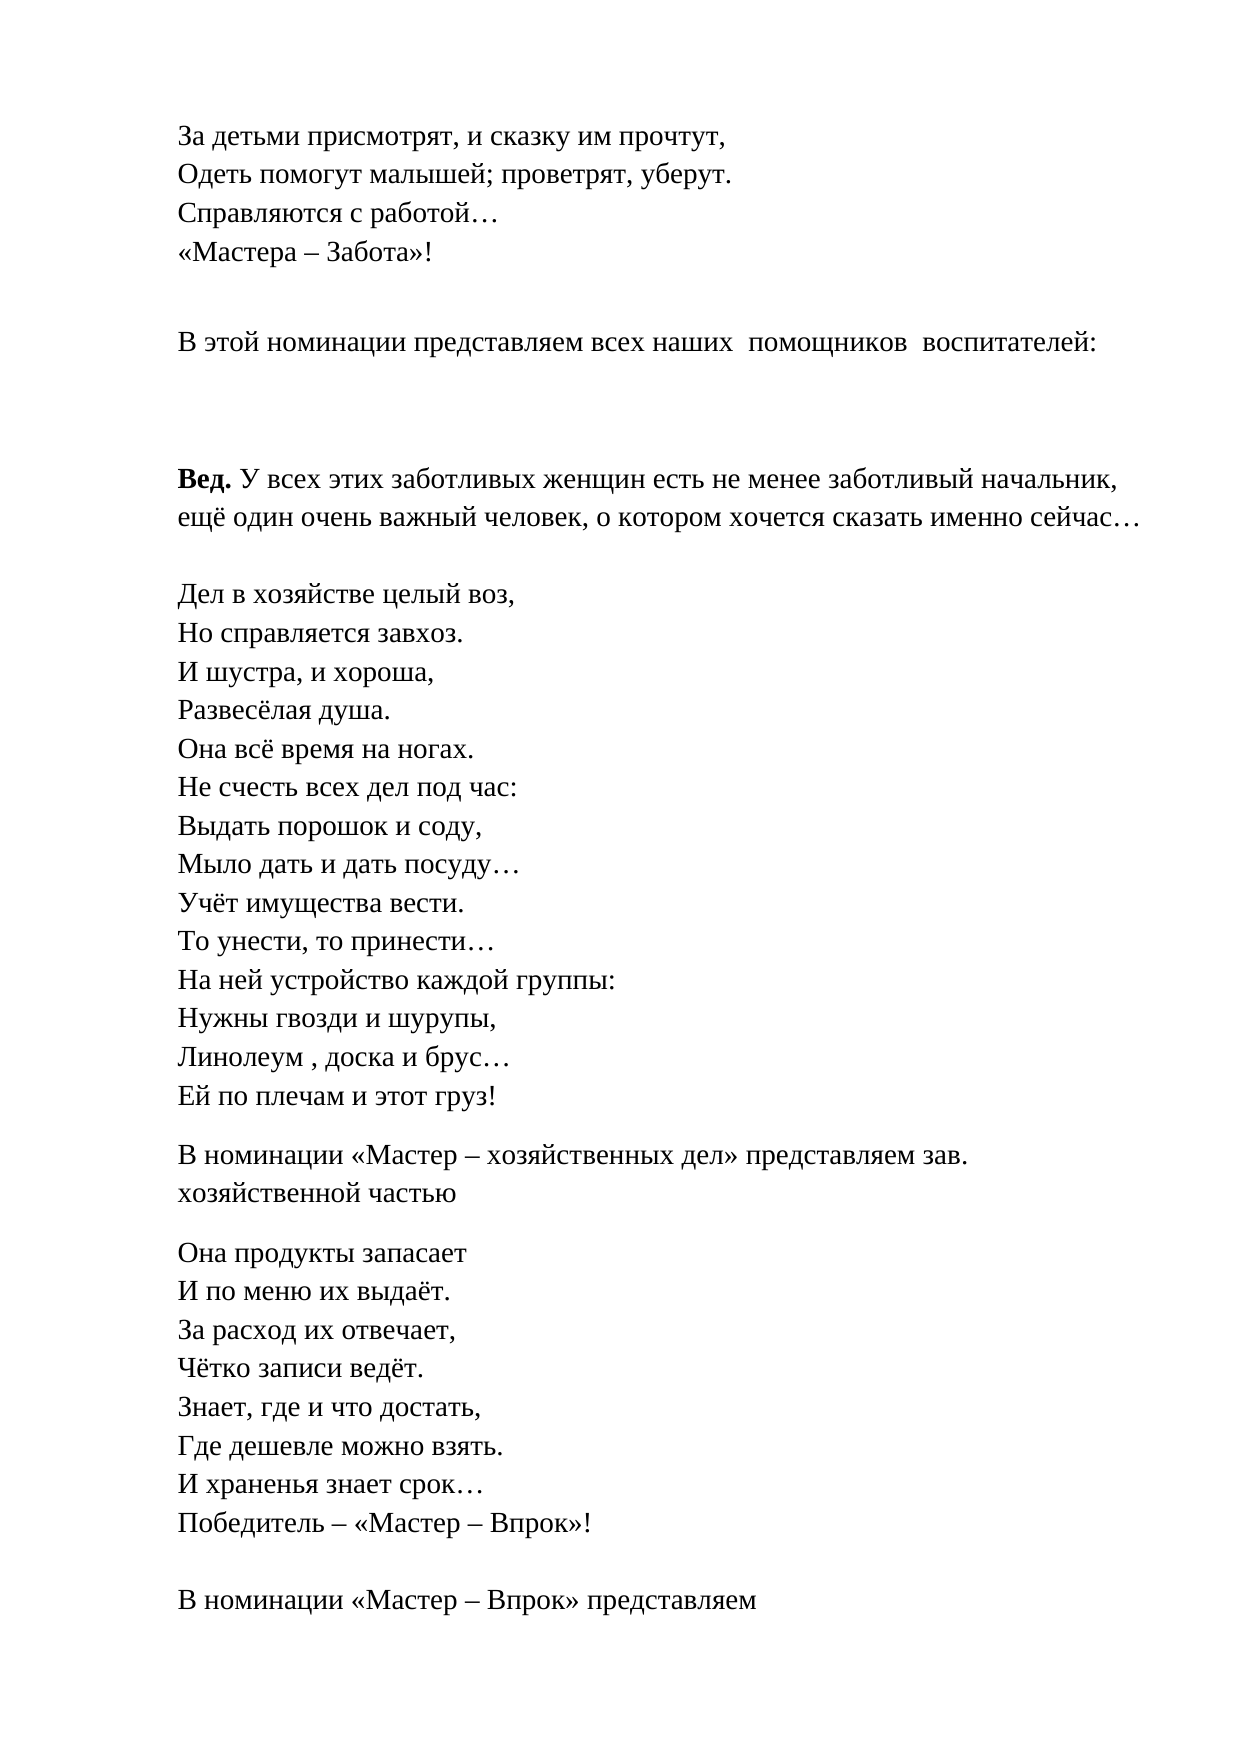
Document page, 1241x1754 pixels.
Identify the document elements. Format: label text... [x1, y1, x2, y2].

text Вед. У всех этих заботливых женщин есть не менее заботливый начальник, ещё один очень важный человек, о котором хочется сказать именно сейчас… Дел в хозяйстве целый воз, Но справляется завхоз. И шустра, и хороша, Развесёлая душа. Она всё время на ногах. Не счесть всех дел под час: Выдать порошок и соду, Мыло дать и дать посуду… Учёт имущества вести. То унести, то принести… На ней устройство каждой группы: Нужны гвозди и шурупы, Линолеум , доска и брус… Ей по плечам и этот груз! [177, 384, 1152, 1111]
text В номинации «Мастер – хозяйственных дел» представляем зав. хозяйственной частью [177, 1137, 1152, 1209]
text В этой номинации представляем всех наших помощников воспитателей: [177, 324, 1152, 358]
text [177, 118, 1152, 299]
text Она продукты запасает И по меню их выдаёт. За расход их отвечает, Чётко записи ведёт. Знает, где и что достать, Где дешевле можно взять. И храненья знает срок… Победитель – «Мастер – Впрок»! В номинации «Мастер – Впрок» представляем [177, 1235, 1152, 1615]
